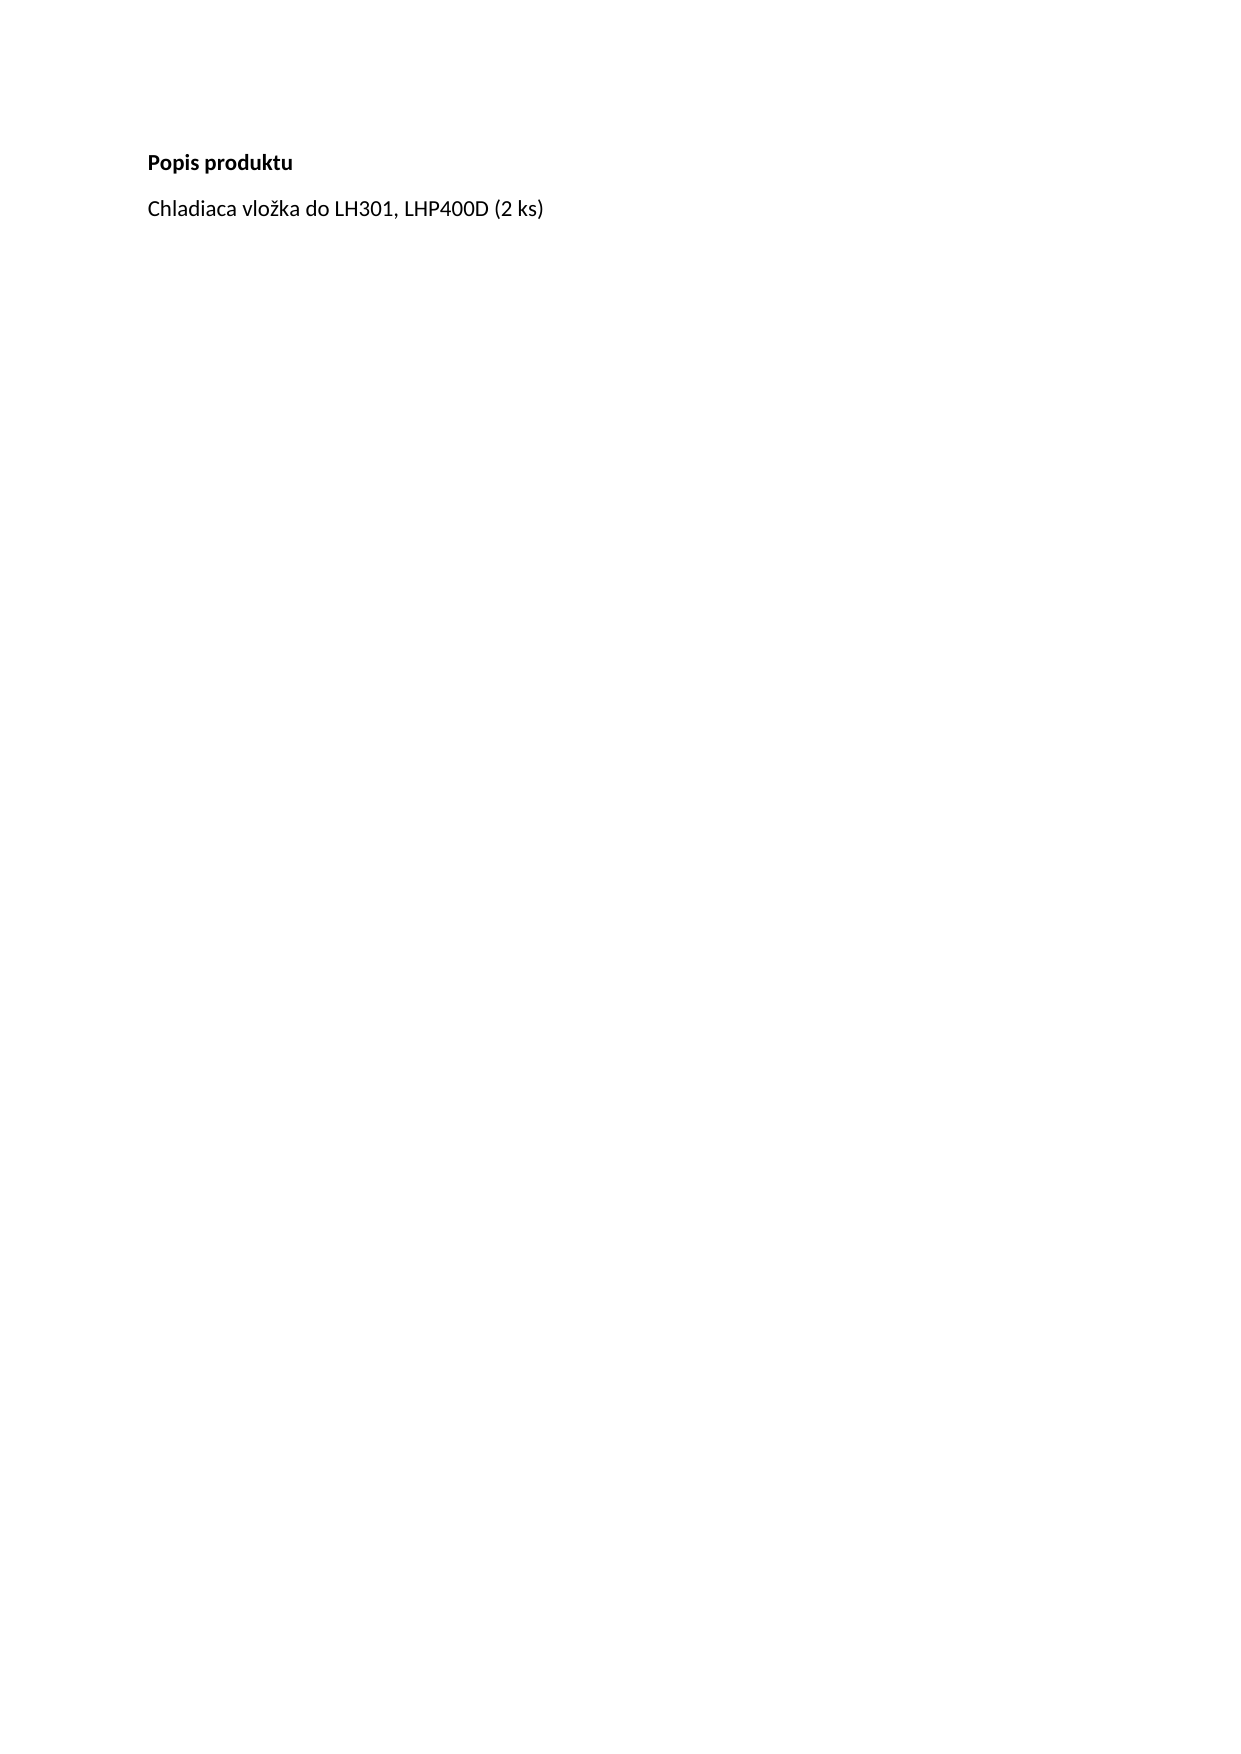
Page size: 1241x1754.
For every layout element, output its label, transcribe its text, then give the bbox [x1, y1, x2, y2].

text Popis produktu [148, 148, 1093, 176]
text Chladiaca vložka do LH301, LHP400D (2 ks) [148, 194, 1093, 222]
